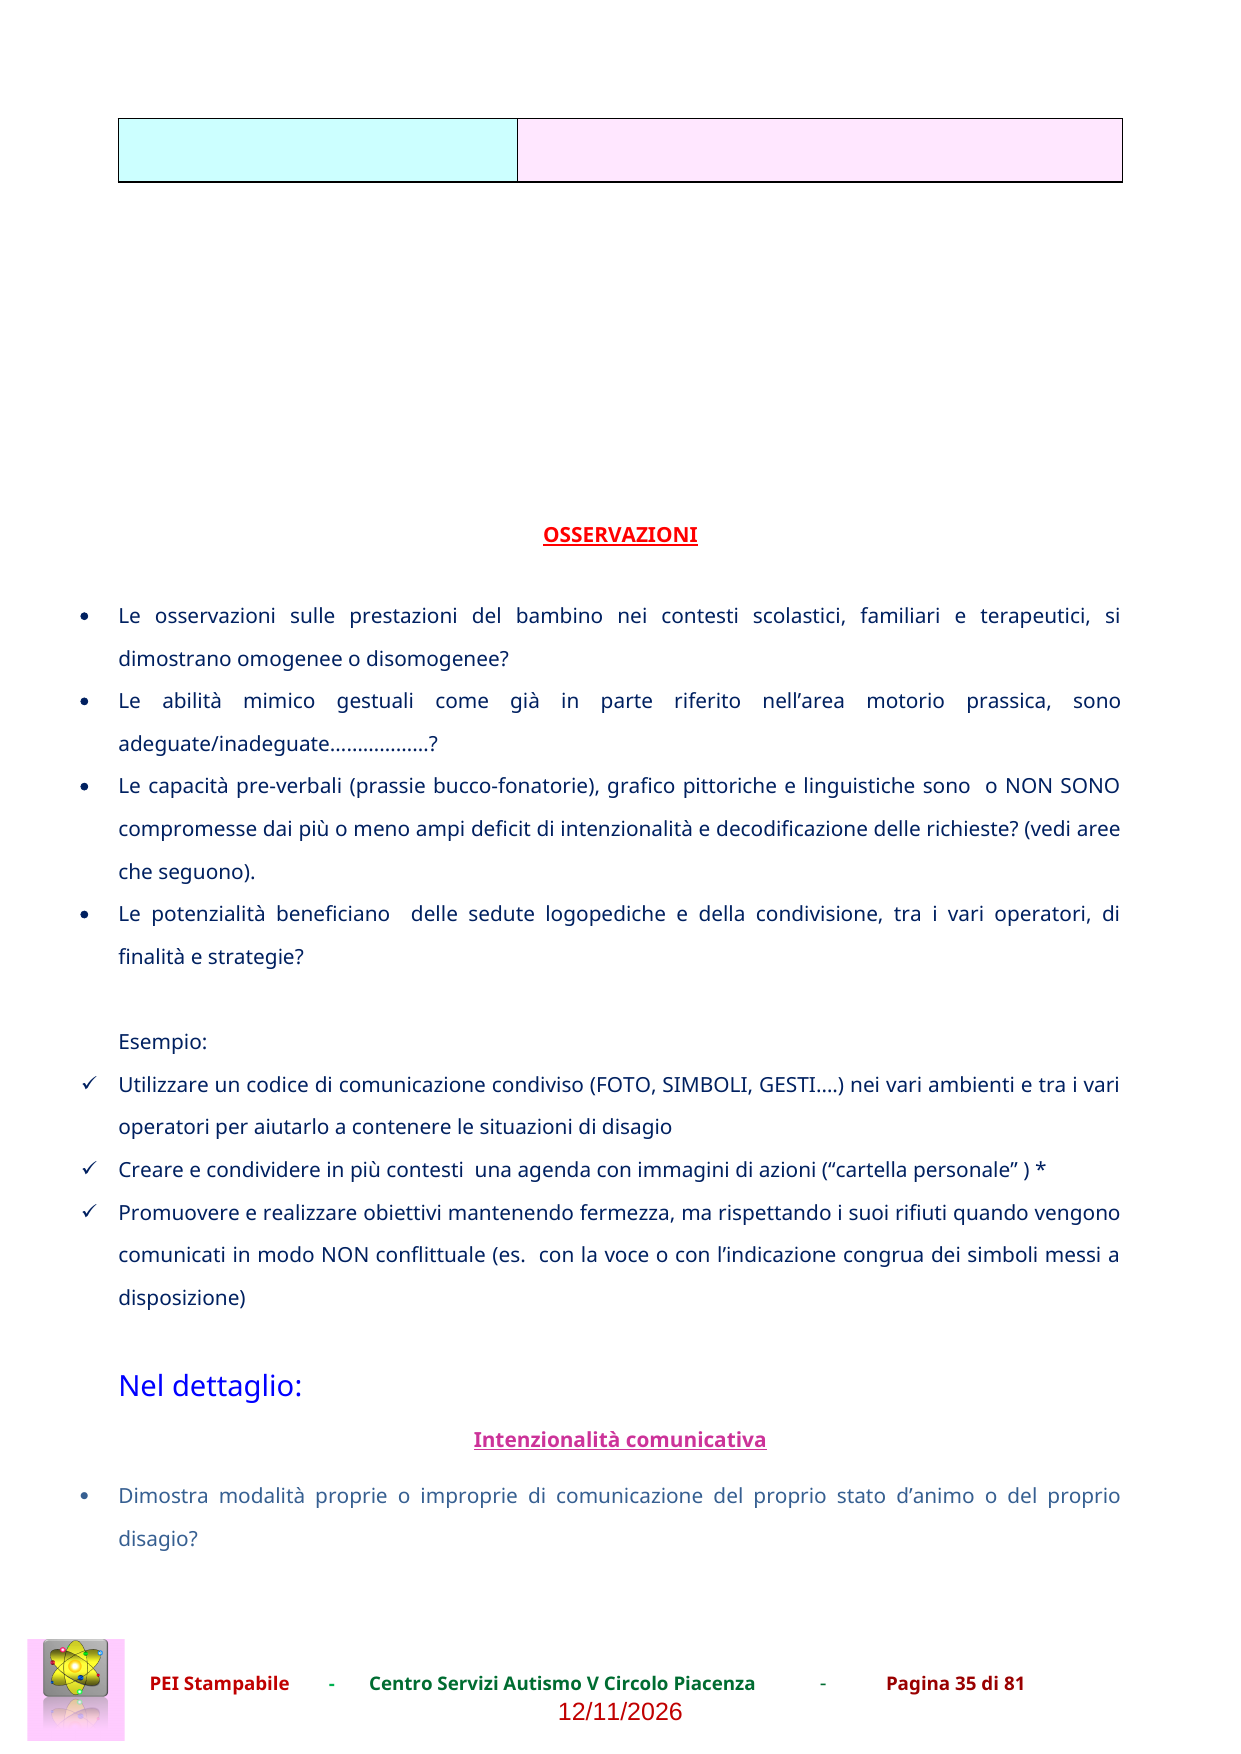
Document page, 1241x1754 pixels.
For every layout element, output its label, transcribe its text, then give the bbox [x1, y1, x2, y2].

picture [27, 1639, 125, 1741]
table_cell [518, 119, 1122, 181]
text Esempio: [118, 1027, 1122, 1056]
list Le potenzialità beneficiano delle sedute logopediche e della condivisione, tra i vari operatori, di finalità e strategie? [81, 899, 1122, 971]
text Intenzionalità comunicativa [118, 1425, 1122, 1453]
list Le abilità mimico gestuali come già in parte riferito nell’area motorio prassica, sono adeguate/inadeguate………………? [81, 686, 1122, 757]
table_cell INDICE [119, 119, 517, 181]
list Utilizzare un codice di comunicazione condiviso (FOTO, SIMBOLI, GESTI….) nei vari ambienti e tra i vari operatori per aiutarlo a contenere le situazioni di disagio [81, 1070, 1122, 1141]
text OSSERVAZIONI [118, 520, 1122, 549]
list Promuovere e realizzare obiettivi mantenendo fermezza, ma rispettando i suoi rifiuti quando vengono comunicati in modo NON conflittuale (es. con la voce o con l’indicazione congrua dei simboli messi a disposizione) [81, 1198, 1122, 1311]
list Creare e condividere in più contesti una agenda con immagini di azioni (“cartella personale” ) * [81, 1155, 1122, 1183]
list Le osservazioni sulle prestazioni del bambino nei contesti scolastici, familiari e terapeutici, si dimostrano omogenee o disomogenee? [81, 601, 1122, 672]
list Dimostra modalità proprie o improprie di comunicazione del proprio stato d’animo o del proprio disagio? [81, 1482, 1122, 1553]
list Le capacità pre-verbali (prassie bucco-fonatorie), grafico pittoriche e linguistiche sono o NON SONO compromesse dai più o meno ampi deficit di intenzionalità e decodificazione delle richieste? (vedi aree che seguono). [81, 772, 1122, 885]
text Nel dettaglio: [118, 1365, 1122, 1405]
